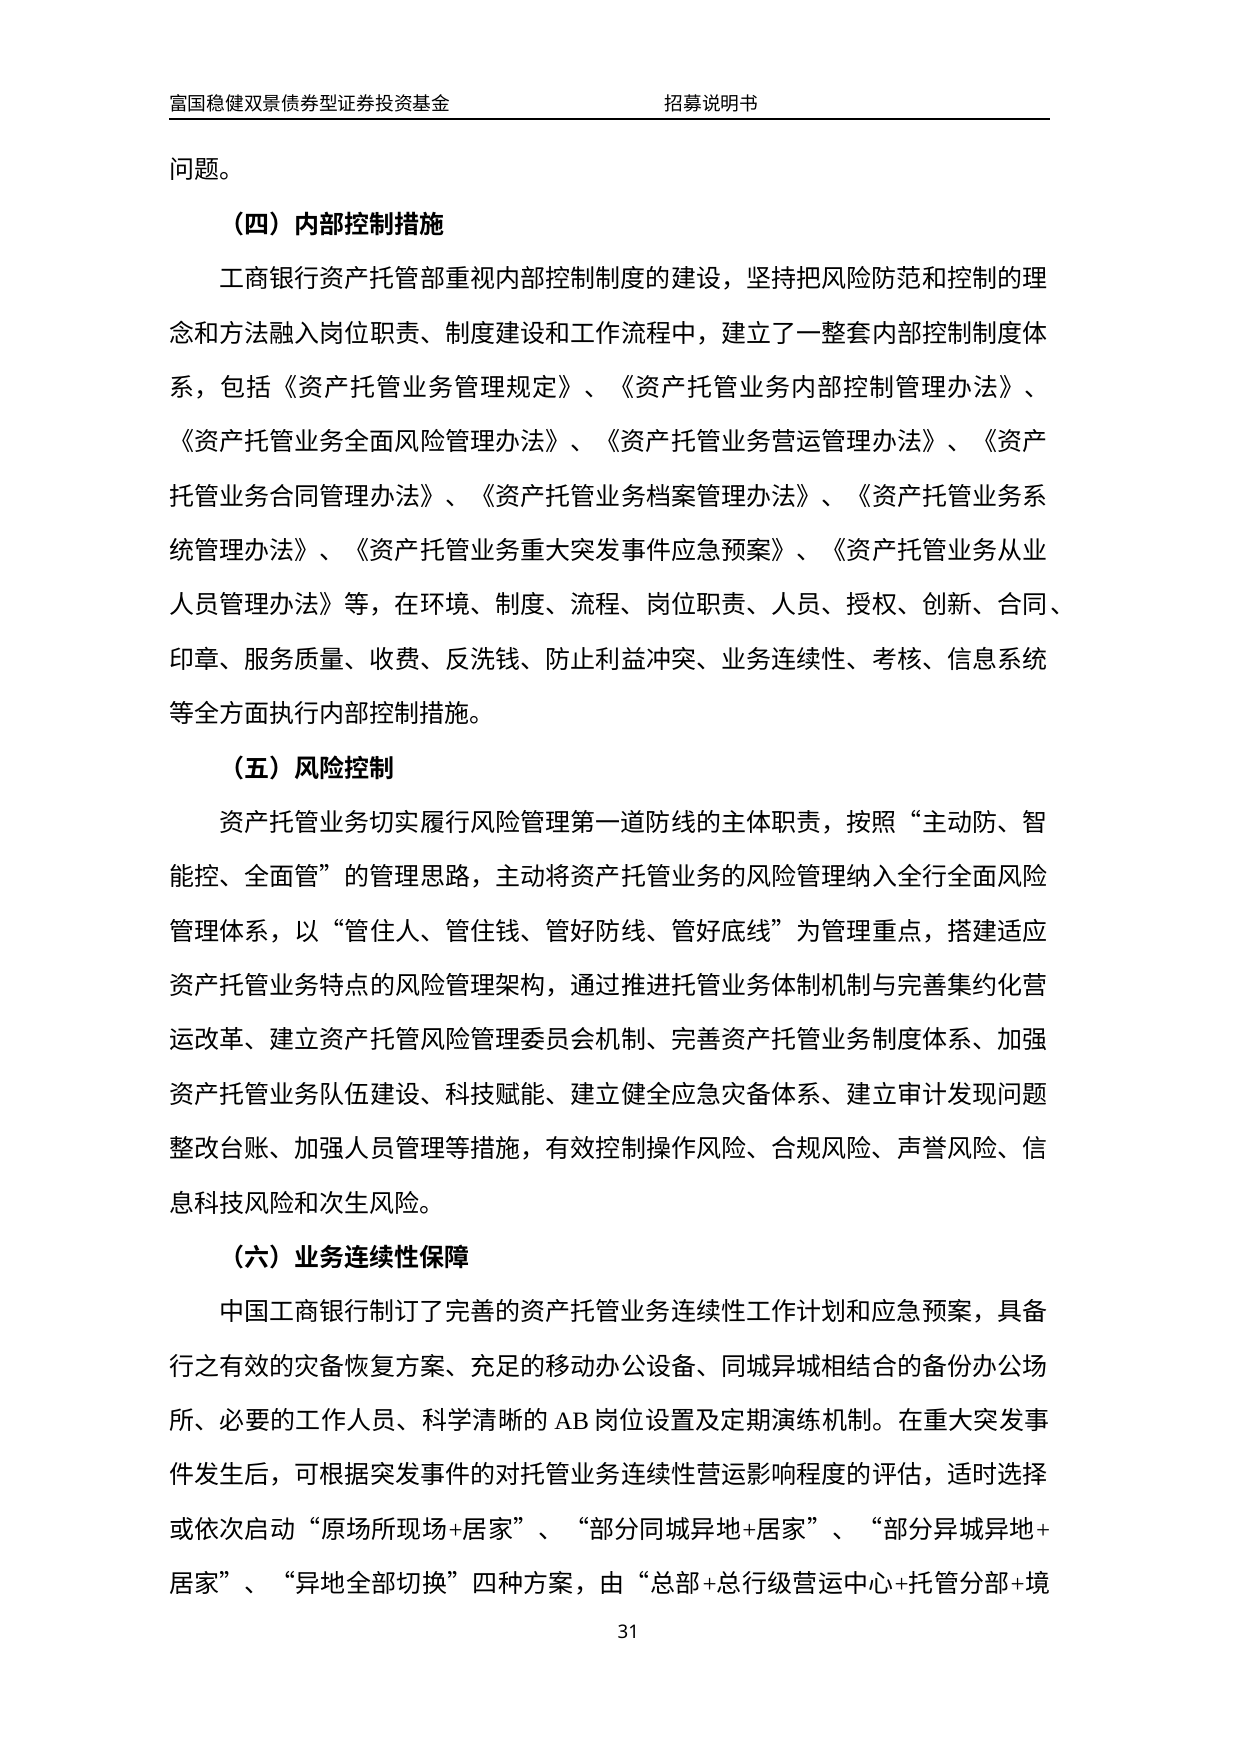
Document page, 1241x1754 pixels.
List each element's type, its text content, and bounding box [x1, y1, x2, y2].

text 工商银行资产托管部重视内部控制制度的建设，坚持把风险防范和控制的理念和方法融入岗位职责、制度建设和工作流程中，建立了一整套内部控制制度体系，包括《资产托管业务管理规定》、《资产托管业务内部控制管理办法》、《资产托管业务全面风险管理办法》、《资产托管业务营运管理办法》、《资产托管业务合同管理办法》、《资产托管业务档案管理办法》、《资产托管业务系统管理办法》、《资产托管业务重大突发事件应急预案》、《资产托管业务从业人员管理办法》等，在环境、制度、流程、岗位职责、人员、授权、创新、合同、印章、服务质量、收费、反洗钱、防止利益冲突、业务连续性、考核、信息系统等全方面执行内部控制措施。 [169, 259, 1050, 730]
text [169, 1292, 1050, 1600]
text （六）业务连续性保障 [169, 1237, 1050, 1274]
text （四）内部控制措施 [169, 204, 1050, 241]
text （五）风险控制 [169, 748, 1050, 784]
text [169, 150, 1050, 186]
text 资产托管业务切实履行风险管理第一道防线的主体职责，按照“主动防、智能控、全面管”的管理思路，主动将资产托管业务的风险管理纳入全行全面风险管理体系，以“管住人、管住钱、管好防线、管好底线”为管理重点，搭建适应资产托管业务特点的风险管理架构，通过推进托管业务体制机制与完善集约化营运改革、建立资产托管风险管理委员会机制、完善资产托管业务制度体系、加强资产托管业务队伍建设、科技赋能、建立健全应急灾备体系、建立审计发现问题整改台账、加强人员管理等措施，有效控制操作风险、合规风险、声誉风险、信息科技风险和次生风险。 [169, 802, 1050, 1219]
